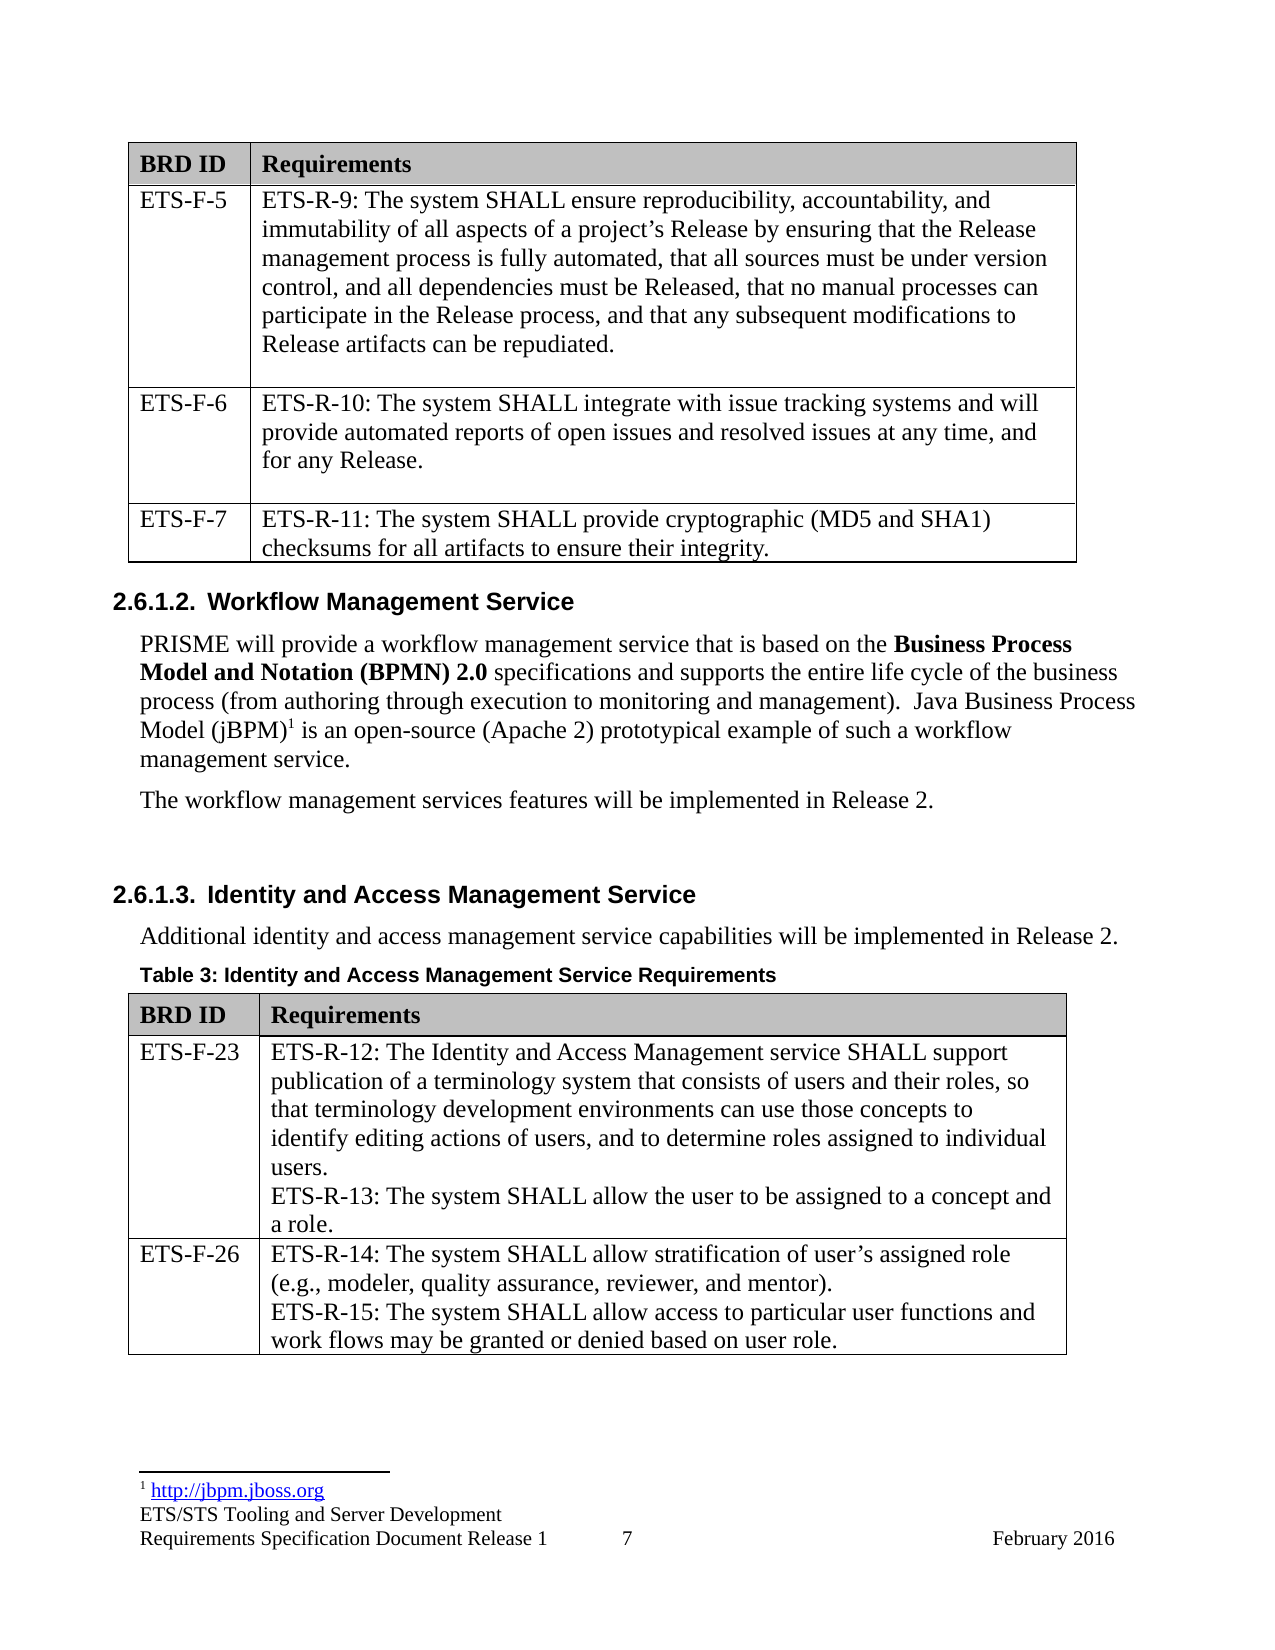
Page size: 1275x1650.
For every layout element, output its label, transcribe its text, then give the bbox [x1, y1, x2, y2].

table_cell ETS-F-26 [129, 1239, 259, 1354]
text PRISME will provide a workflow management service that is based on the Business Process Model and Notation (BPMN) 2.0 specifications and supports the entire life cycle of the business process (from authoring through execution to monitoring and management). Java Business Process Model (jBPM) is an open-source (Apache 2) prototypical example of such a workflow management service. [139, 629, 1137, 772]
subtitle Workflow Management Service [113, 587, 1137, 616]
table_header BRD ID [129, 143, 250, 184]
table_cell ETS-R-11: The system SHALL provide cryptographic (MD5 and SHA1) checksums for all artifacts to ensure their integrity. [251, 503, 1076, 561]
table_header Requirements [251, 143, 1076, 184]
table_cell ETS-R-9: The system SHALL ensure reproducibility, accountability, and immutability of all aspects of a project’s Release by ensuring that the Release management process is fully automated, that all sources must be under version control, and all dependencies must be Released, that no manual processes can participate in the Release process, and that any subsequent modifications to Release artifacts can be repudiated. [251, 185, 1076, 387]
table_header Requirements [260, 994, 1066, 1035]
table_cell ETS-R-12: The Identity and Access Management service SHALL support publication of a terminology system that consists of users and their roles, so that terminology development environments can use those concepts to identify editing actions of users, and to determine roles assigned to individual users. ETS-R-13: The system SHALL allow the user to be assigned to a concept and a role. [260, 1037, 1066, 1238]
table_cell ETS-F-5 [129, 186, 250, 387]
text The workflow management services features will be implemented in Release 2. [139, 785, 1137, 814]
table_cell ETS-F-23 [129, 1036, 259, 1238]
table_cell ETS-F-7 [129, 504, 250, 561]
table_cell ETS-F-6 [129, 388, 250, 503]
text Additional identity and access management service capabilities will be implemented in Release 2. [139, 921, 1137, 950]
table_cell ETS-R-14: The system SHALL allow stratification of user’s assigned role (e.g., modeler, quality assurance, reviewer, and mentor). ETS-R-15: The system SHALL allow access to particular user functions and work flows may be granted or denied based on user role. [260, 1239, 1066, 1354]
subtitle Identity and Access Management Service [113, 880, 1137, 909]
table_cell ETS-R-10: The system SHALL integrate with issue tracking systems and will provide automated reports of open issues and resolved issues at any time, and for any Release. [251, 387, 1076, 503]
table_header BRD ID [129, 994, 259, 1035]
text Table 3: Identity and Access Management Service Requirements [139, 962, 1137, 986]
